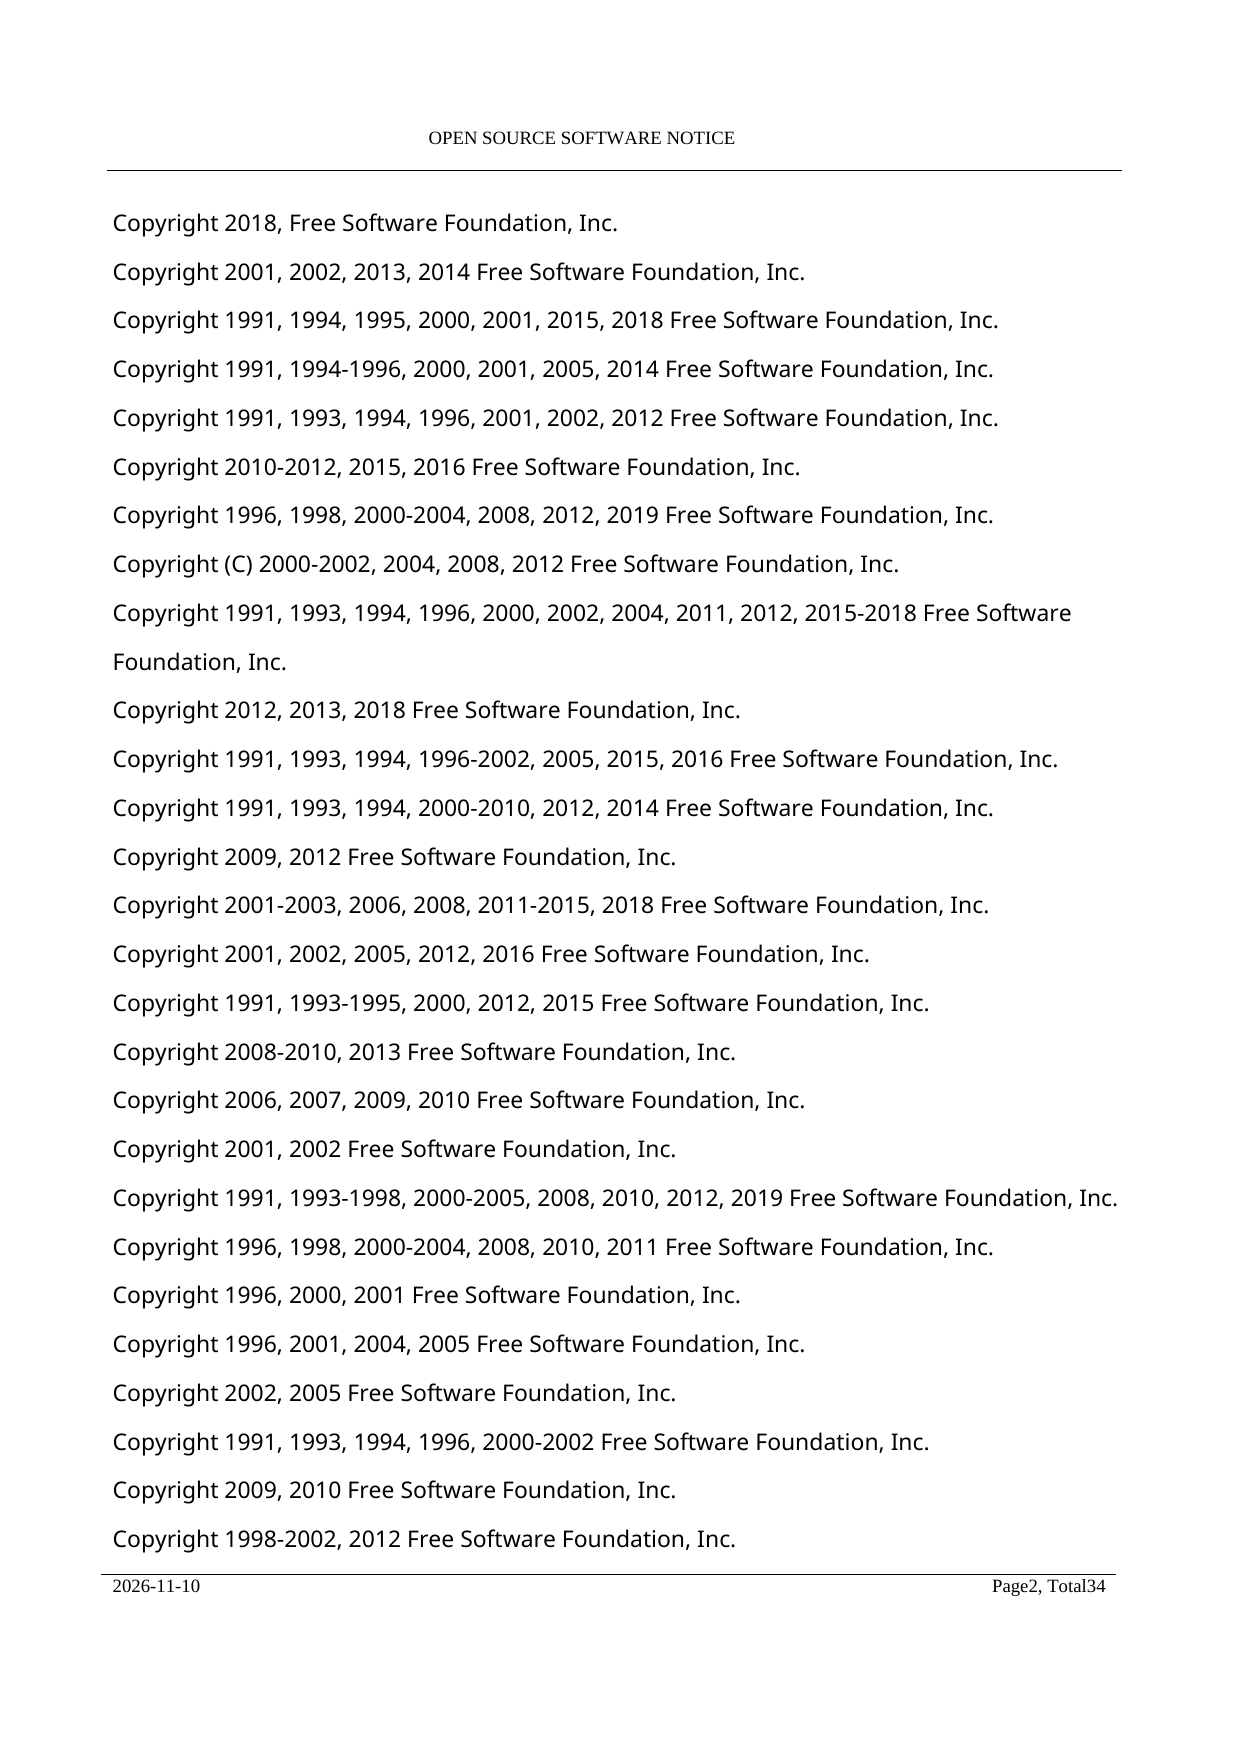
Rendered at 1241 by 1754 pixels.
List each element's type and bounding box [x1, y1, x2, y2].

text [112, 206, 1128, 1555]
